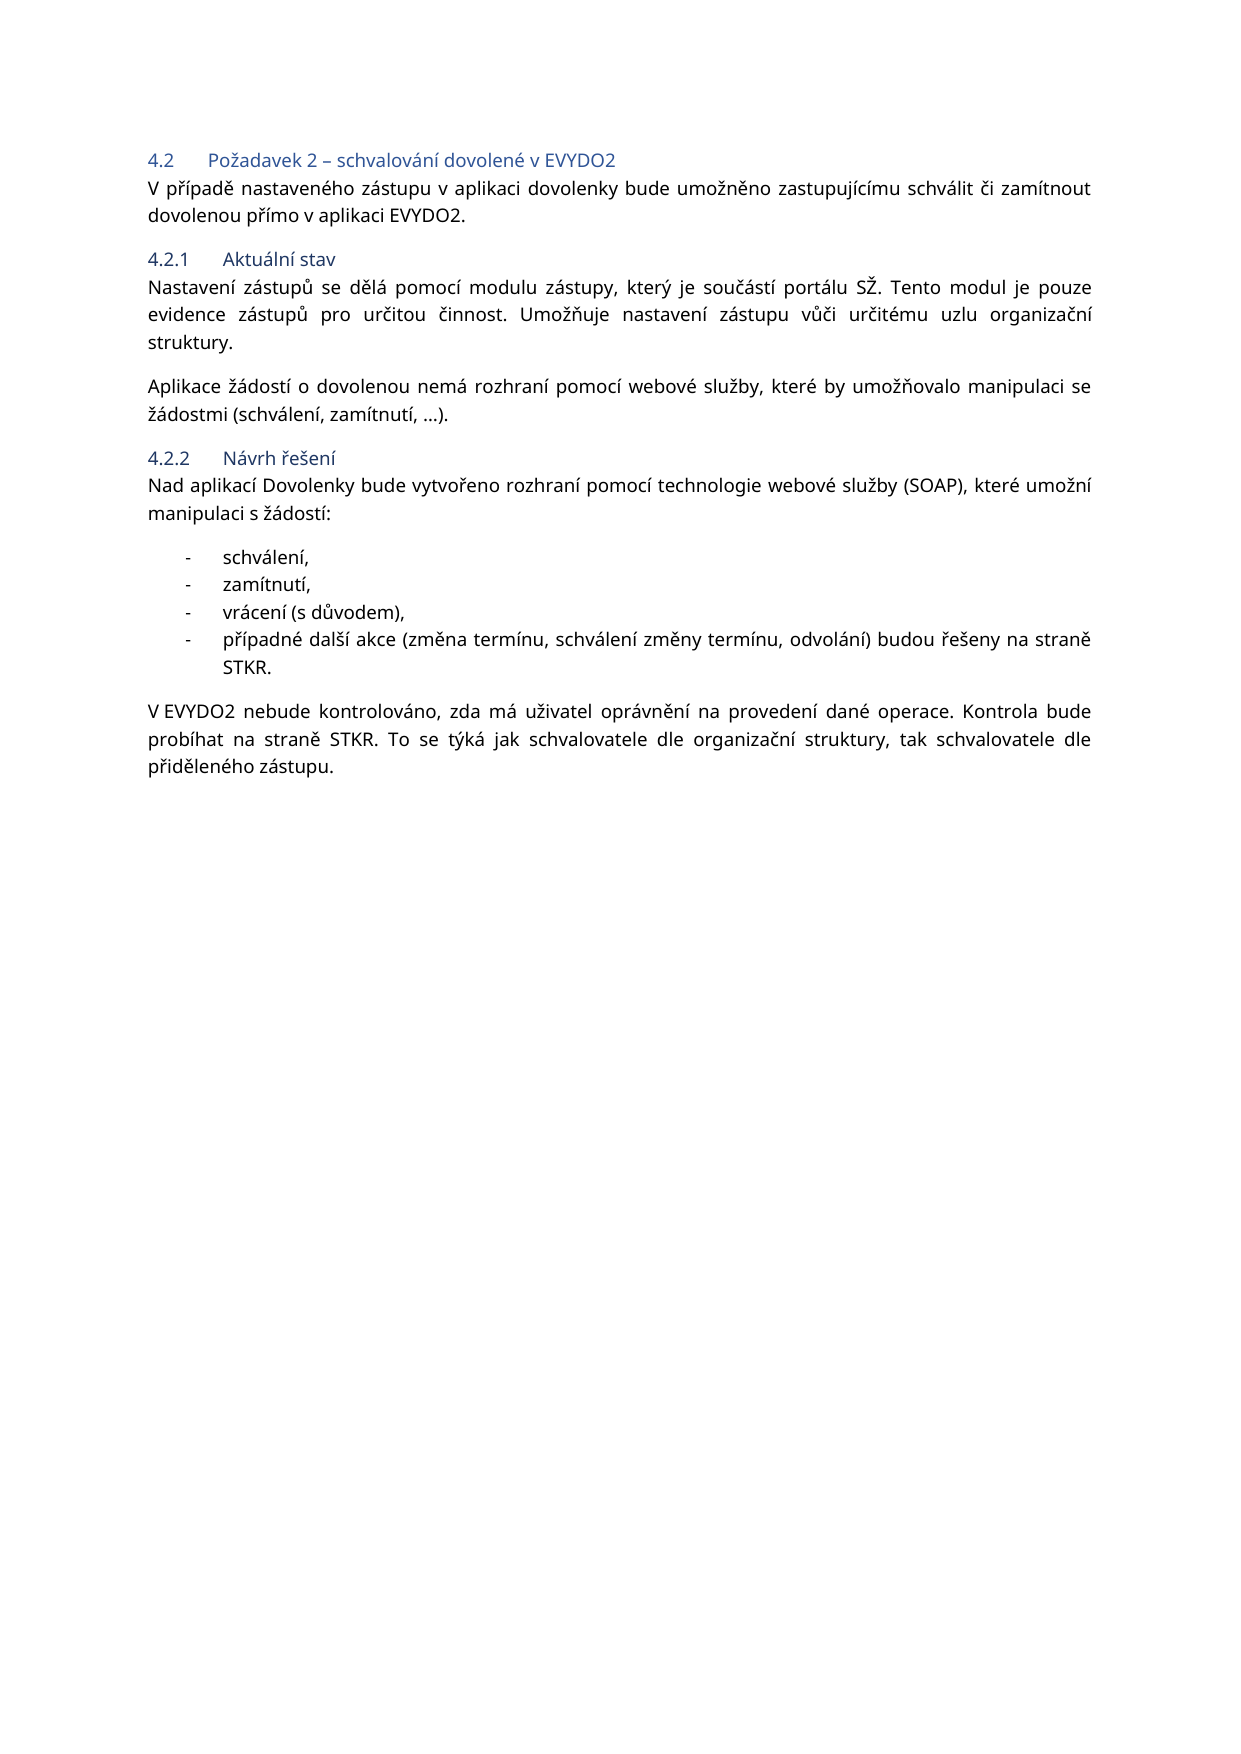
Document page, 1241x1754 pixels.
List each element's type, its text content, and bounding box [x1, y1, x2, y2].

subtitle Požadavek 2 – schvalování dovolené v EVYDO2 [148, 148, 1093, 173]
text V EVYDO2 nebude kontrolováno, zda má uživatel oprávnění na provedení dané operace. Kontrola bude probíhat na straně STKR. To se týká jak schvalovatele dle organizační struktury, tak schvalovatele dle přiděleného zástupu. [148, 698, 1093, 779]
text Nastavení zástupů se dělá pomocí modulu zástupy, který je součástí portálu SŽ. Tento modul je pouze evidence zástupů pro určitou činnost. Umožňuje nastavení zástupu vůči určitému uzlu organizační struktury. [148, 274, 1093, 355]
list vrácení (s důvodem), [185, 599, 1093, 625]
text Nad aplikací Dovolenky bude vytvořeno rozhraní pomocí technologie webové služby (SOAP), které umožní manipulaci s žádostí: [148, 473, 1093, 526]
text Aplikace žádostí o dovolenou nemá rozhraní pomocí webové služby, které by umožňovalo manipulaci se žádostmi (schválení, zamítnutí, …). [148, 373, 1093, 426]
subtitle Aktuální stav [148, 247, 1093, 272]
list zamítnutí, [185, 572, 1093, 597]
text V případě nastaveného zástupu v aplikaci dovolenky bude umožněno zastupujícímu schválit či zamítnout dovolenou přímo v aplikaci EVYDO2. [148, 175, 1093, 228]
list případné další akce (změna termínu, schválení změny termínu, odvolání) budou řešeny na straně STKR. [185, 627, 1093, 680]
subtitle Návrh řešení [148, 445, 1093, 471]
list schválení, [185, 544, 1093, 570]
